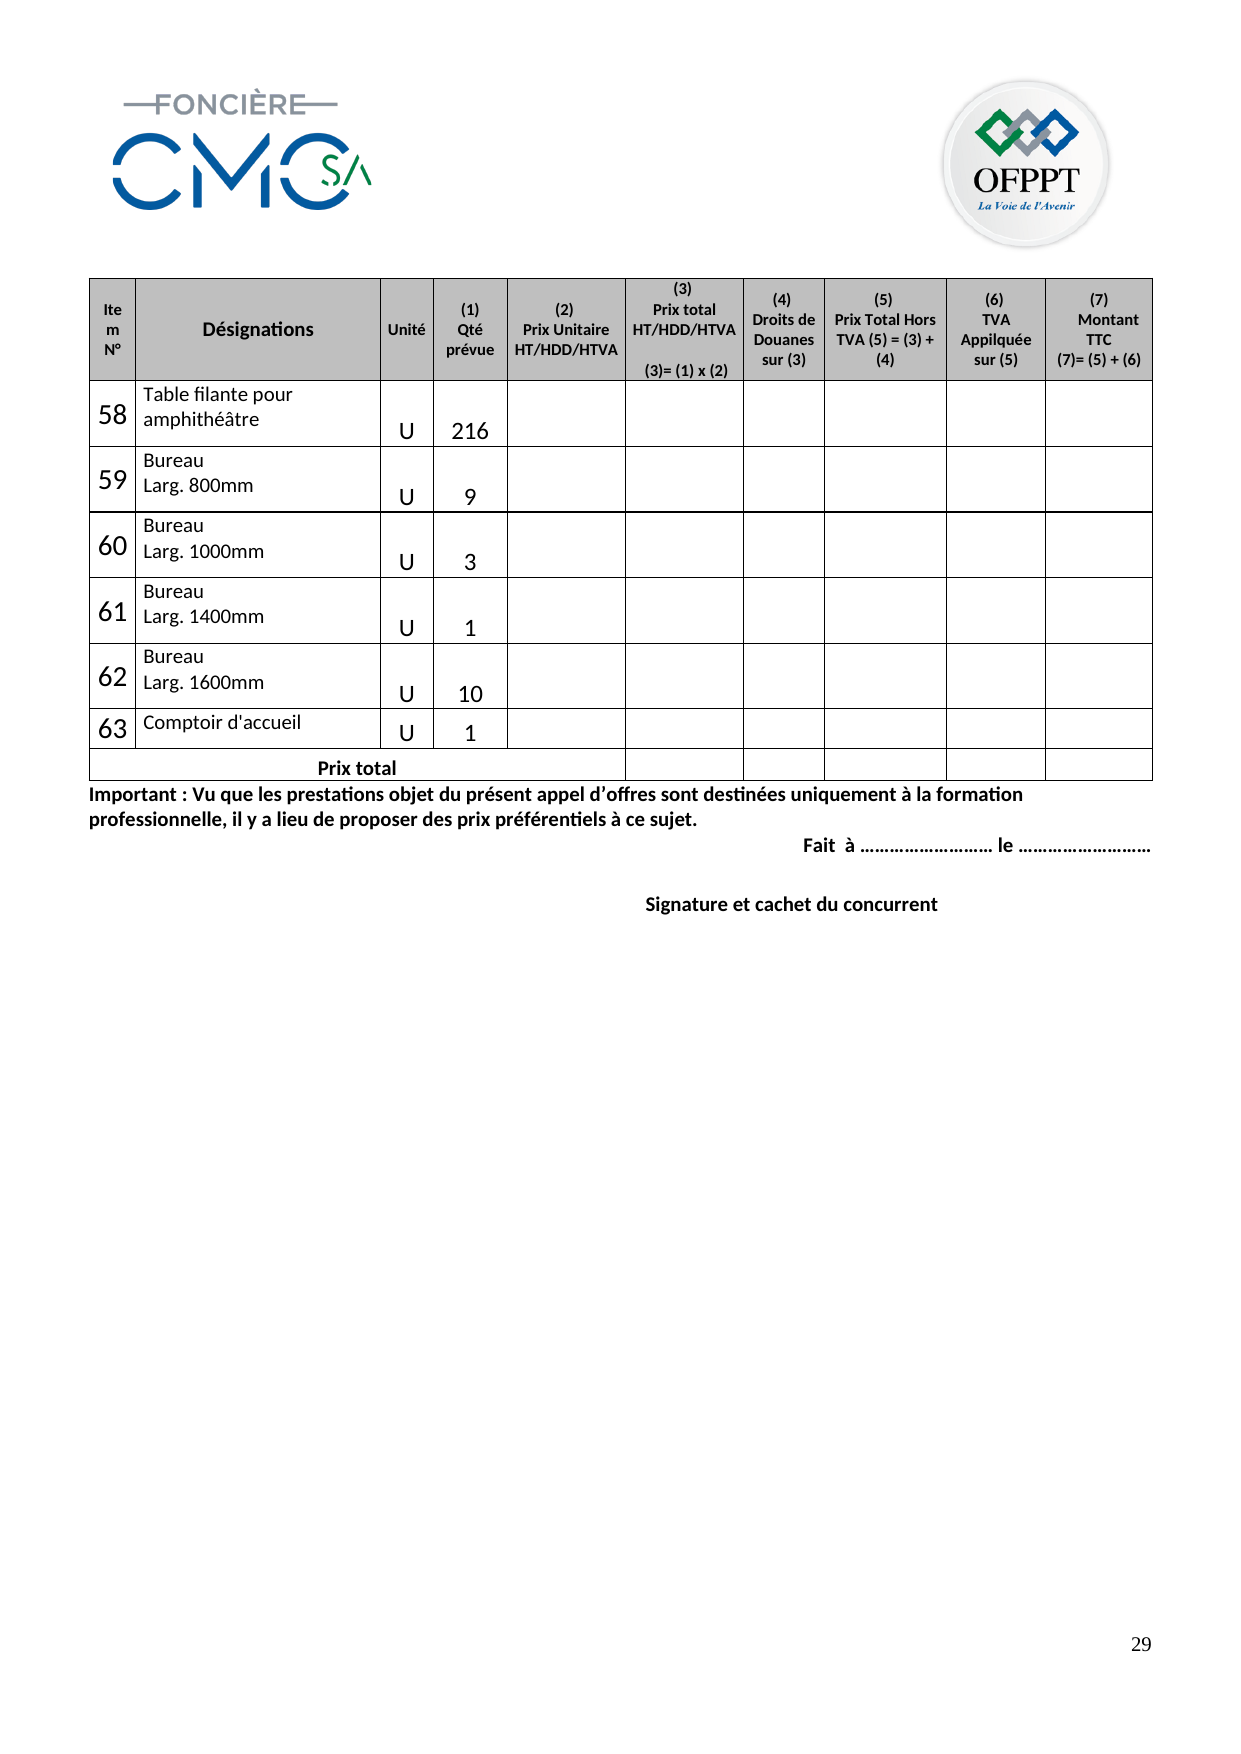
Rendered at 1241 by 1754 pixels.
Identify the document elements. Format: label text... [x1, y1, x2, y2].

table_cell 60 [90, 513, 135, 577]
table_cell 63 [90, 709, 135, 747]
table_cell [626, 644, 743, 708]
table_header Unité [381, 279, 433, 380]
table_cell [626, 749, 743, 780]
table_cell U [381, 644, 433, 708]
table_cell [626, 578, 743, 643]
table_cell 62 [90, 644, 135, 708]
table_cell [947, 709, 1045, 747]
table_cell [744, 749, 824, 780]
table_cell U [381, 578, 433, 643]
table_cell [1046, 513, 1152, 577]
table_cell Table filante pour amphithéâtre [136, 381, 380, 446]
table_cell 216 [434, 381, 507, 446]
table_header (6) TVA Appilquée sur (5) [947, 279, 1045, 380]
table_cell [1046, 381, 1152, 446]
table_cell [825, 513, 946, 577]
table_cell [508, 513, 625, 577]
table_cell [508, 578, 625, 643]
table_header (2) Prix Unitaire HT/HDD/HTVA [508, 279, 625, 380]
table_header Désignations [136, 279, 380, 380]
table_cell Bureau Larg. 1600mm [136, 644, 380, 708]
table_cell U [381, 709, 433, 747]
text Signature et cachet du concurrent [89, 891, 1152, 917]
table_cell 1 [434, 709, 507, 747]
table_cell [1046, 644, 1152, 708]
table_cell [744, 381, 824, 446]
table_cell U [381, 513, 433, 577]
table_cell [825, 381, 946, 446]
table_cell Prix total [90, 749, 625, 780]
table_header Item N° [90, 279, 135, 380]
table_cell 9 [434, 447, 507, 511]
table_cell 1 [434, 578, 507, 643]
table_cell [947, 578, 1045, 643]
table_cell 61 [90, 578, 135, 643]
table_cell [825, 644, 946, 708]
table_cell [947, 513, 1045, 577]
table_cell [1046, 578, 1152, 643]
table_cell [825, 709, 946, 747]
table_cell [947, 381, 1045, 446]
table_cell [744, 709, 824, 747]
table_cell 59 [90, 447, 135, 511]
table_cell [626, 447, 743, 511]
table_cell [744, 578, 824, 643]
table_cell U [381, 381, 433, 446]
table_cell [508, 447, 625, 511]
table_cell 3 [434, 513, 507, 577]
picture [112, 88, 372, 210]
text Fait à ……………………… le ……………………… [89, 832, 1152, 857]
table_header (7) Montant TTC (7)= (5) + (6) [1046, 279, 1152, 380]
table_cell [825, 749, 946, 780]
table_cell [626, 513, 743, 577]
table_cell [1046, 709, 1152, 747]
table_cell [1046, 749, 1152, 780]
table_header (1) Qté prévue [434, 279, 507, 380]
table_header (3) Prix total HT/HDD/HTVA (3)= (1) x (2) [626, 279, 743, 380]
table_cell Bureau Larg. 1000mm [136, 513, 380, 577]
table_cell Bureau Larg. 1400mm [136, 578, 380, 643]
table_cell [947, 447, 1045, 511]
table_cell [744, 644, 824, 708]
table_cell [626, 381, 743, 446]
table_cell 10 [434, 644, 507, 708]
table_cell [1046, 447, 1152, 511]
table_cell [508, 709, 625, 747]
table_cell [744, 513, 824, 577]
picture [935, 73, 1116, 254]
table_cell [825, 447, 946, 511]
table_cell Comptoir d'accueil [136, 709, 380, 747]
table_cell [508, 381, 625, 446]
table_cell [744, 447, 824, 511]
table_header (5) Prix Total Hors TVA (5) = (3) + (4) [825, 279, 946, 380]
table_cell U [381, 447, 433, 511]
table_cell 58 [90, 381, 135, 446]
text Important : Vu que les prestations objet du présent appel d’offres sont destinées uniquement à la formation professionnelle, il y a lieu de proposer des prix préférentiels à ce sujet. [89, 781, 1152, 832]
table_cell [947, 644, 1045, 708]
table_cell [626, 709, 743, 747]
table_cell Bureau Larg. 800mm [136, 447, 380, 511]
table_header (4) Droits de Douanes sur (3) [744, 279, 824, 380]
table_cell [947, 749, 1045, 780]
table_cell [825, 578, 946, 643]
table_cell [508, 644, 625, 708]
